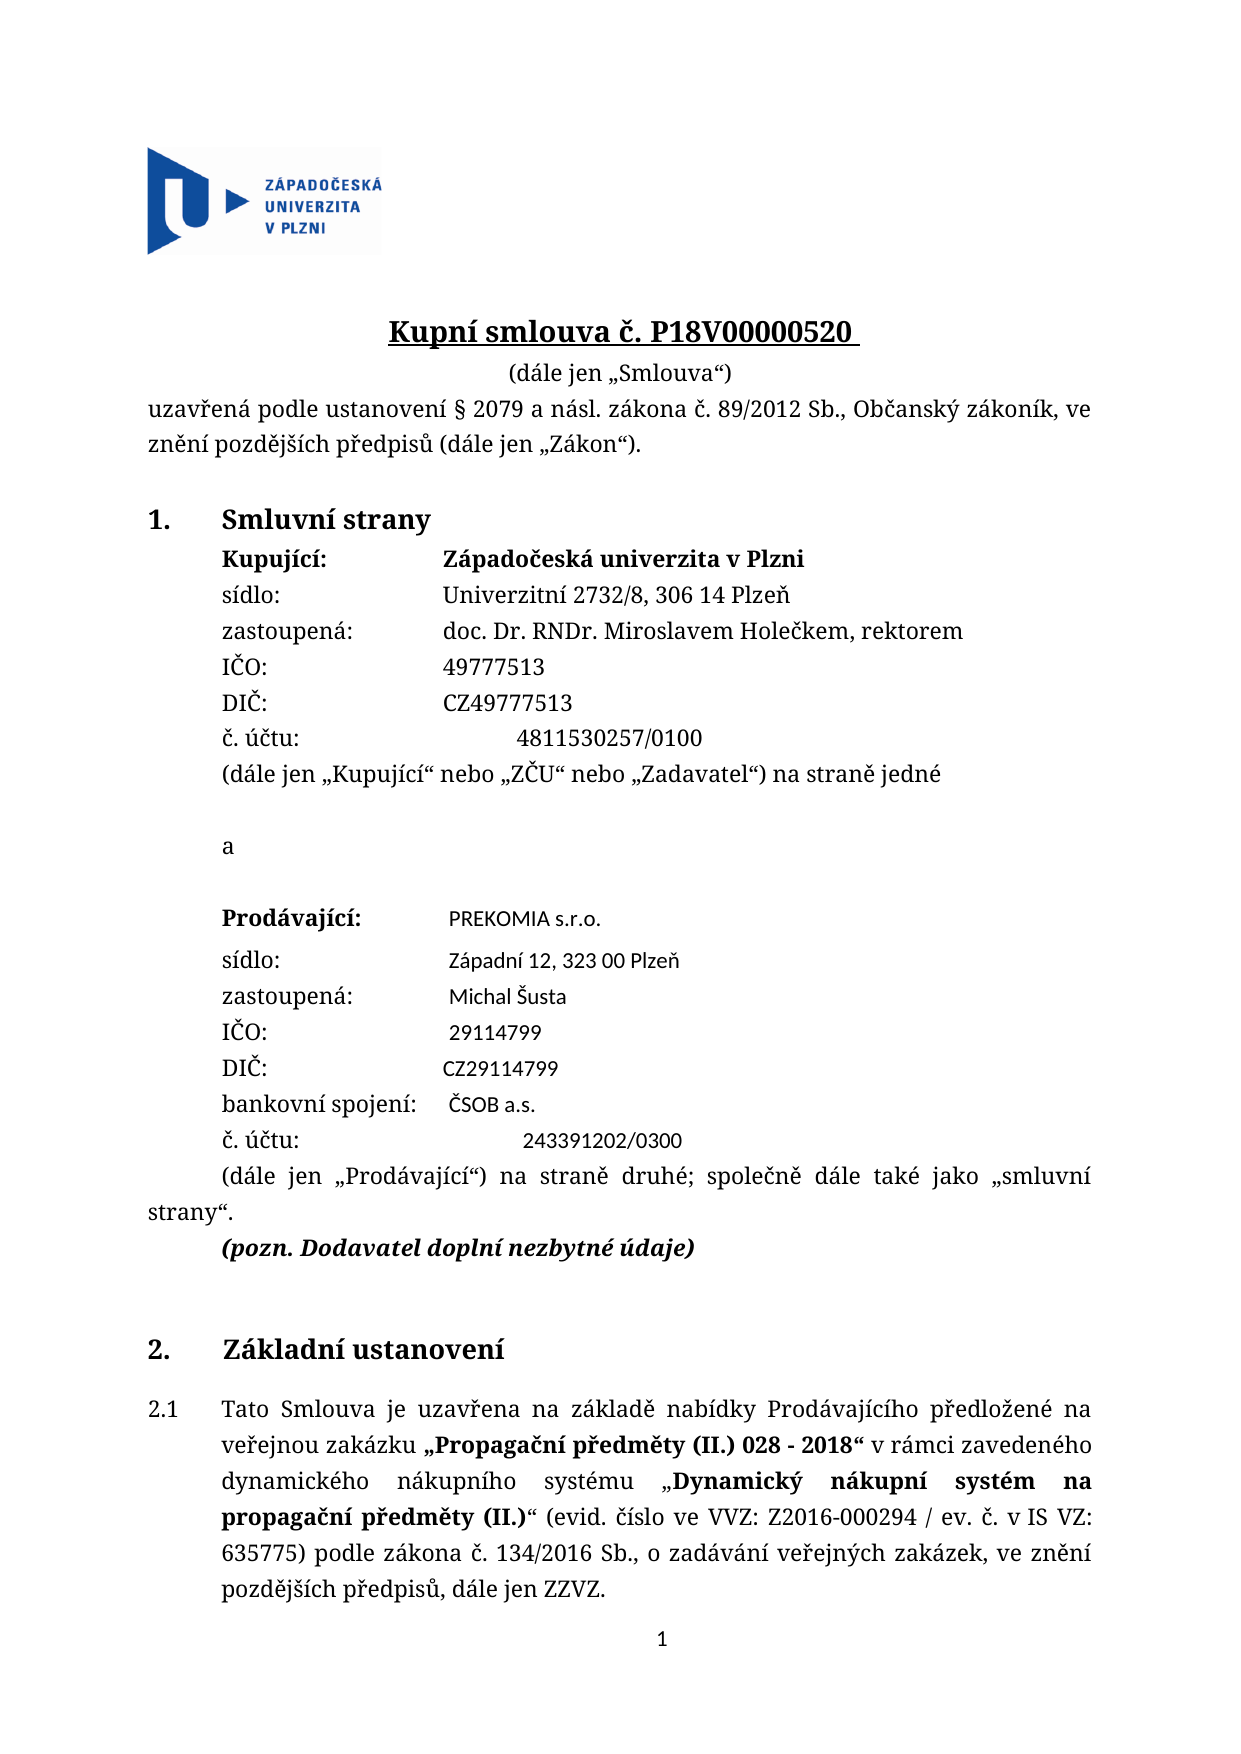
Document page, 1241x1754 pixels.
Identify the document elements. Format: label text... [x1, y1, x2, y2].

text zastoupená: doc. Dr. RNDr. Miroslavem Holečkem, rektorem [222, 614, 1092, 646]
text č. účtu: 4811530257/0100 [222, 722, 1092, 754]
picture [147, 147, 382, 255]
list Smluvní strany [148, 500, 1092, 537]
text sídlo: Západní 12, 323 00 Plzeň [222, 944, 1092, 976]
text č. účtu: 243391202/0300 [222, 1124, 1092, 1155]
text (dále jen „Kupující“ nebo „ZČU“ nebo „Zadavatel“) na straně jedné [222, 758, 1092, 789]
text Prodávající: PREKOMIA s.r.o. [148, 902, 1092, 933]
text (pozn. Dodavatel doplní nezbytné údaje) [148, 1232, 1092, 1263]
text IČO: 29114799 [222, 1016, 1092, 1047]
text DIČ: CZ29114799 [222, 1052, 1092, 1083]
text 2.1 Tato Smlouva je uzavřena na základě nabídky Prodávajícího předložené na veřejnou zakázku „Propagační předměty (II.) 028 - 2018“ v rámci zavedeného dynamického nákupního systému „Dynamický nákupní systém na propagační předměty (II.)“ (evid. číslo ve VVZ: Z2016-000294 / ev. č. v IS VZ: 635775) podle zákona č. 134/2016 Sb., o zadávání veřejných zakázek, ve znění pozdějších předpisů, dále jen ZZVZ. [148, 1393, 1092, 1604]
list Základní ustanovení [148, 1330, 1092, 1367]
text DIČ: CZ49777513 [222, 686, 1092, 718]
text zastoupená: Michal Šusta [222, 980, 1092, 1011]
text IČO: 49777513 [222, 651, 1092, 682]
text Kupující: Západočeská univerzita v Plzni [222, 543, 1092, 574]
text (dále jen „Prodávající“) na straně druhé; společně dále také jako „smluvní strany“. [148, 1160, 1092, 1227]
text uzavřená podle ustanovení § 2079 a násl. zákona č. 89/2012 Sb., Občanský zákoník, ve znění pozdějších předpisů (dále jen „Zákon“). [148, 392, 1092, 460]
text (dále jen „Smlouva“) [148, 357, 1092, 388]
text bankovní spojení: ČSOB a.s. [148, 1088, 1092, 1119]
text a [222, 830, 1092, 861]
text sídlo: Univerzitní 2732/8, 306 14 Plzeň [222, 579, 1092, 610]
text Kupní smlouva č. P18V00000520 [148, 311, 1092, 351]
